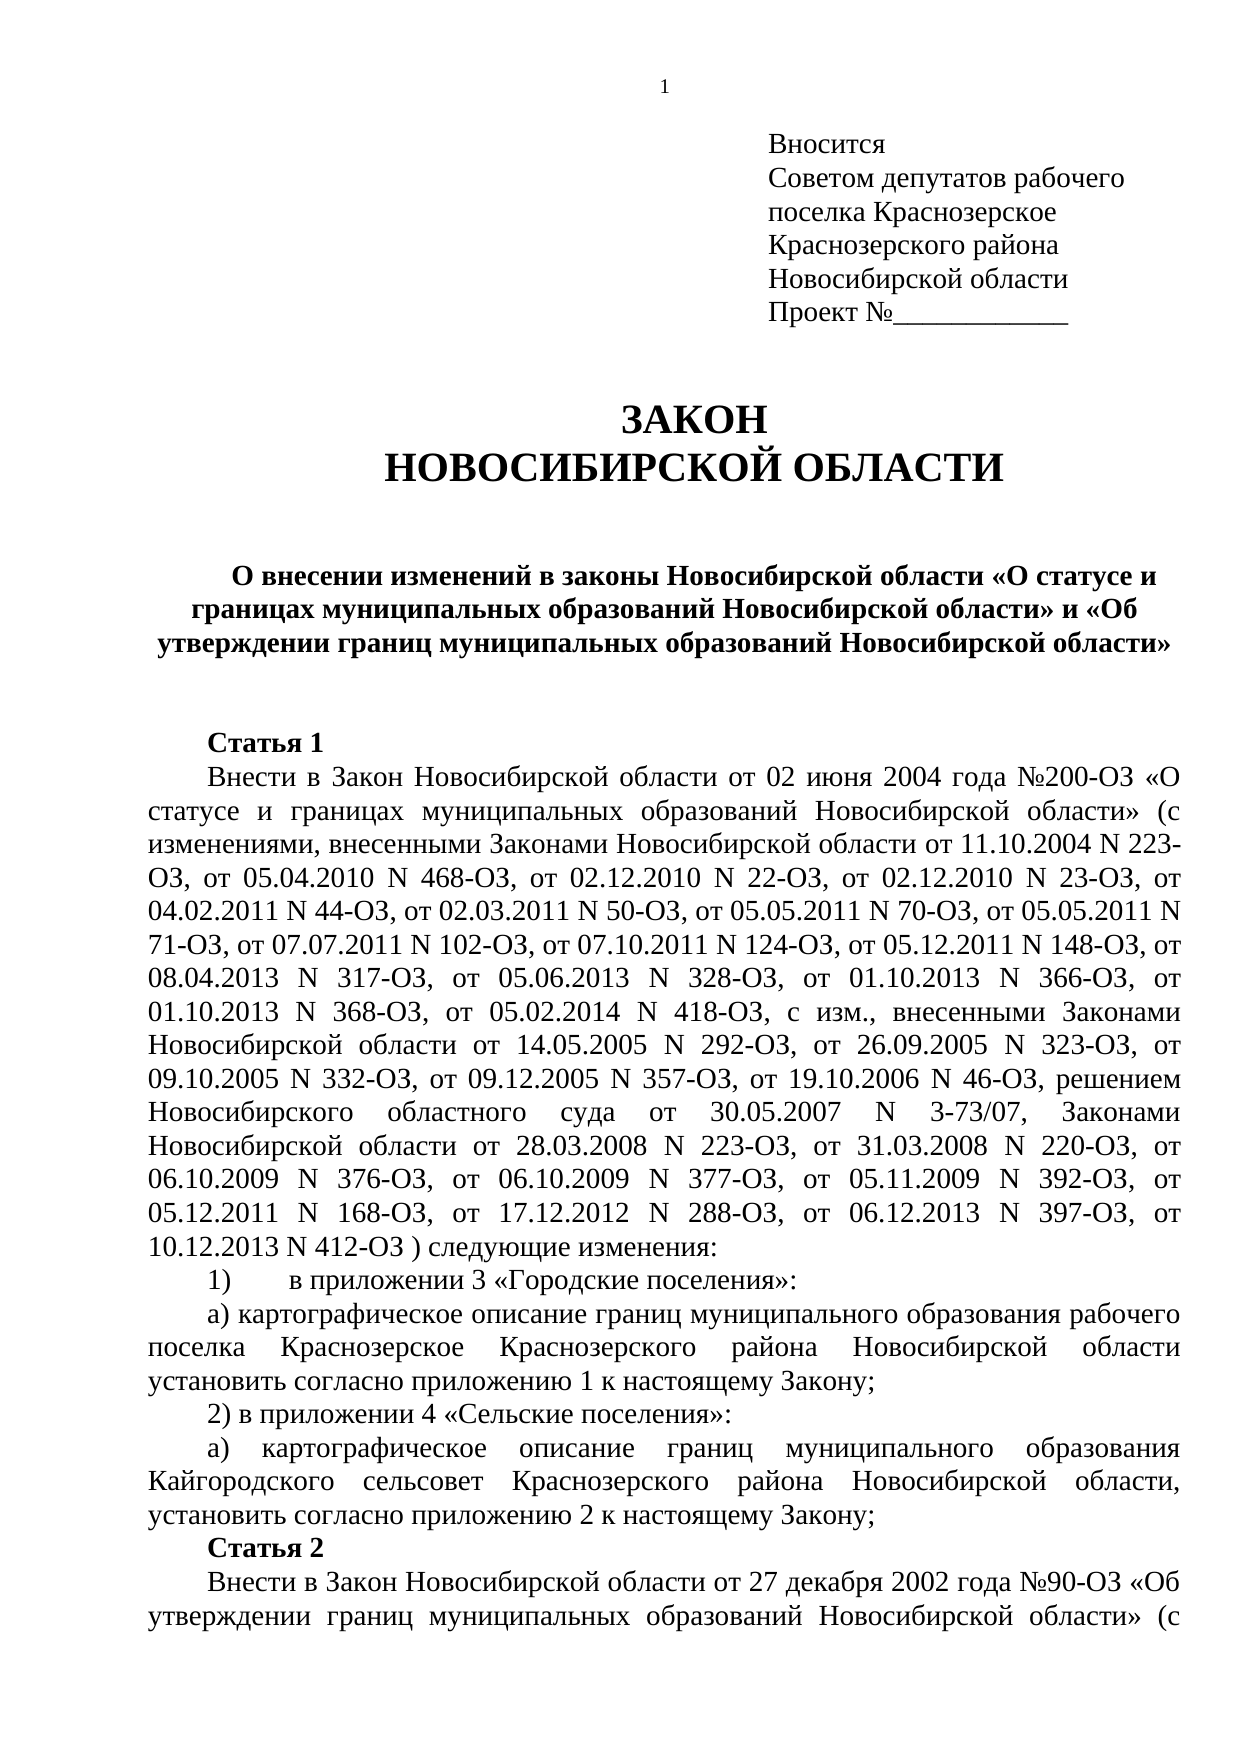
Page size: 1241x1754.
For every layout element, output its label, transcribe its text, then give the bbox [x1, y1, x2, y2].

text Статья 2 [148, 1531, 1181, 1564]
text Внести в Закон Новосибирской области от 02 июня 2004 года №200-ОЗ «О статусе и границах муниципальных образований Новосибирской области» (с изменениями, внесенными Законами Новосибирской области от 11.10.2004 N 223-ОЗ, от 05.04.2010 N 468-ОЗ, от 02.12.2010 N 22-ОЗ, от 02.12.2010 N 23-ОЗ, от 04.02.2011 N 44-ОЗ, от 02.03.2011 N 50-ОЗ, от 05.05.2011 N 70-ОЗ, от 05.05.2011 N 71-ОЗ, от 07.07.2011 N 102-ОЗ, от 07.10.2011 N 124-ОЗ, от 05.12.2011 N 148-ОЗ, от 08.04.2013 N 317-ОЗ, от 05.06.2013 N 328-ОЗ, от 01.10.2013 N 366-ОЗ, от 01.10.2013 N 368-ОЗ, от 05.02.2014 N 418-ОЗ, с изм., внесенными Законами Новосибирской области от 14.05.2005 N 292-ОЗ, от 26.09.2005 N 323-ОЗ, от 09.10.2005 N 332-ОЗ, от 09.12.2005 N 357-ОЗ, от 19.10.2006 N 46-ОЗ, решением Новосибирского областного суда от 30.05.2007 N 3-73/07, Законами Новосибирской области от 28.03.2008 N 223-ОЗ, от 31.03.2008 N 220-ОЗ, от 06.10.2009 N 376-ОЗ, от 06.10.2009 N 377-ОЗ, от 05.11.2009 N 392-ОЗ, от 05.12.2011 N 168-ОЗ, от 17.12.2012 N 288-ОЗ, от 06.12.2013 N 397-ОЗ, от 10.12.2013 N 412-ОЗ ) следующие изменения: [148, 759, 1181, 1262]
text Статья 1 [148, 726, 1181, 759]
text а) картографическое описание границ муниципального образования рабочего поселка Краснозерское Краснозерского района Новосибирской области установить согласно приложению 1 к настоящему Закону; [148, 1296, 1181, 1396]
text а) картографическое описание границ муниципального образования Кайгородского сельсовет Краснозерского района Новосибирской области, установить согласно приложению 2 к настоящему Закону; [148, 1430, 1181, 1531]
text ЗАКОН [148, 395, 1181, 443]
text Советом депутатов рабочего поселка Краснозерское Краснозерского района Новосибирской области [768, 160, 1181, 294]
text Вносится [768, 127, 1181, 160]
text О внесении изменений в законы Новосибирской области «О статусе и границах муниципальных образований Новосибирской области» и «Об утверждении границ муниципальных образований Новосибирской области» [148, 558, 1181, 658]
text 2) в приложении 4 «Сельские поселения»: [148, 1396, 1181, 1430]
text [148, 1564, 1181, 1631]
text Проект №____________ [768, 294, 1181, 328]
list в приложении 3 «Городские поселения»: [148, 1262, 1181, 1296]
text НОВОСИБИРСКОЙ ОБЛАСТИ [148, 443, 1181, 491]
